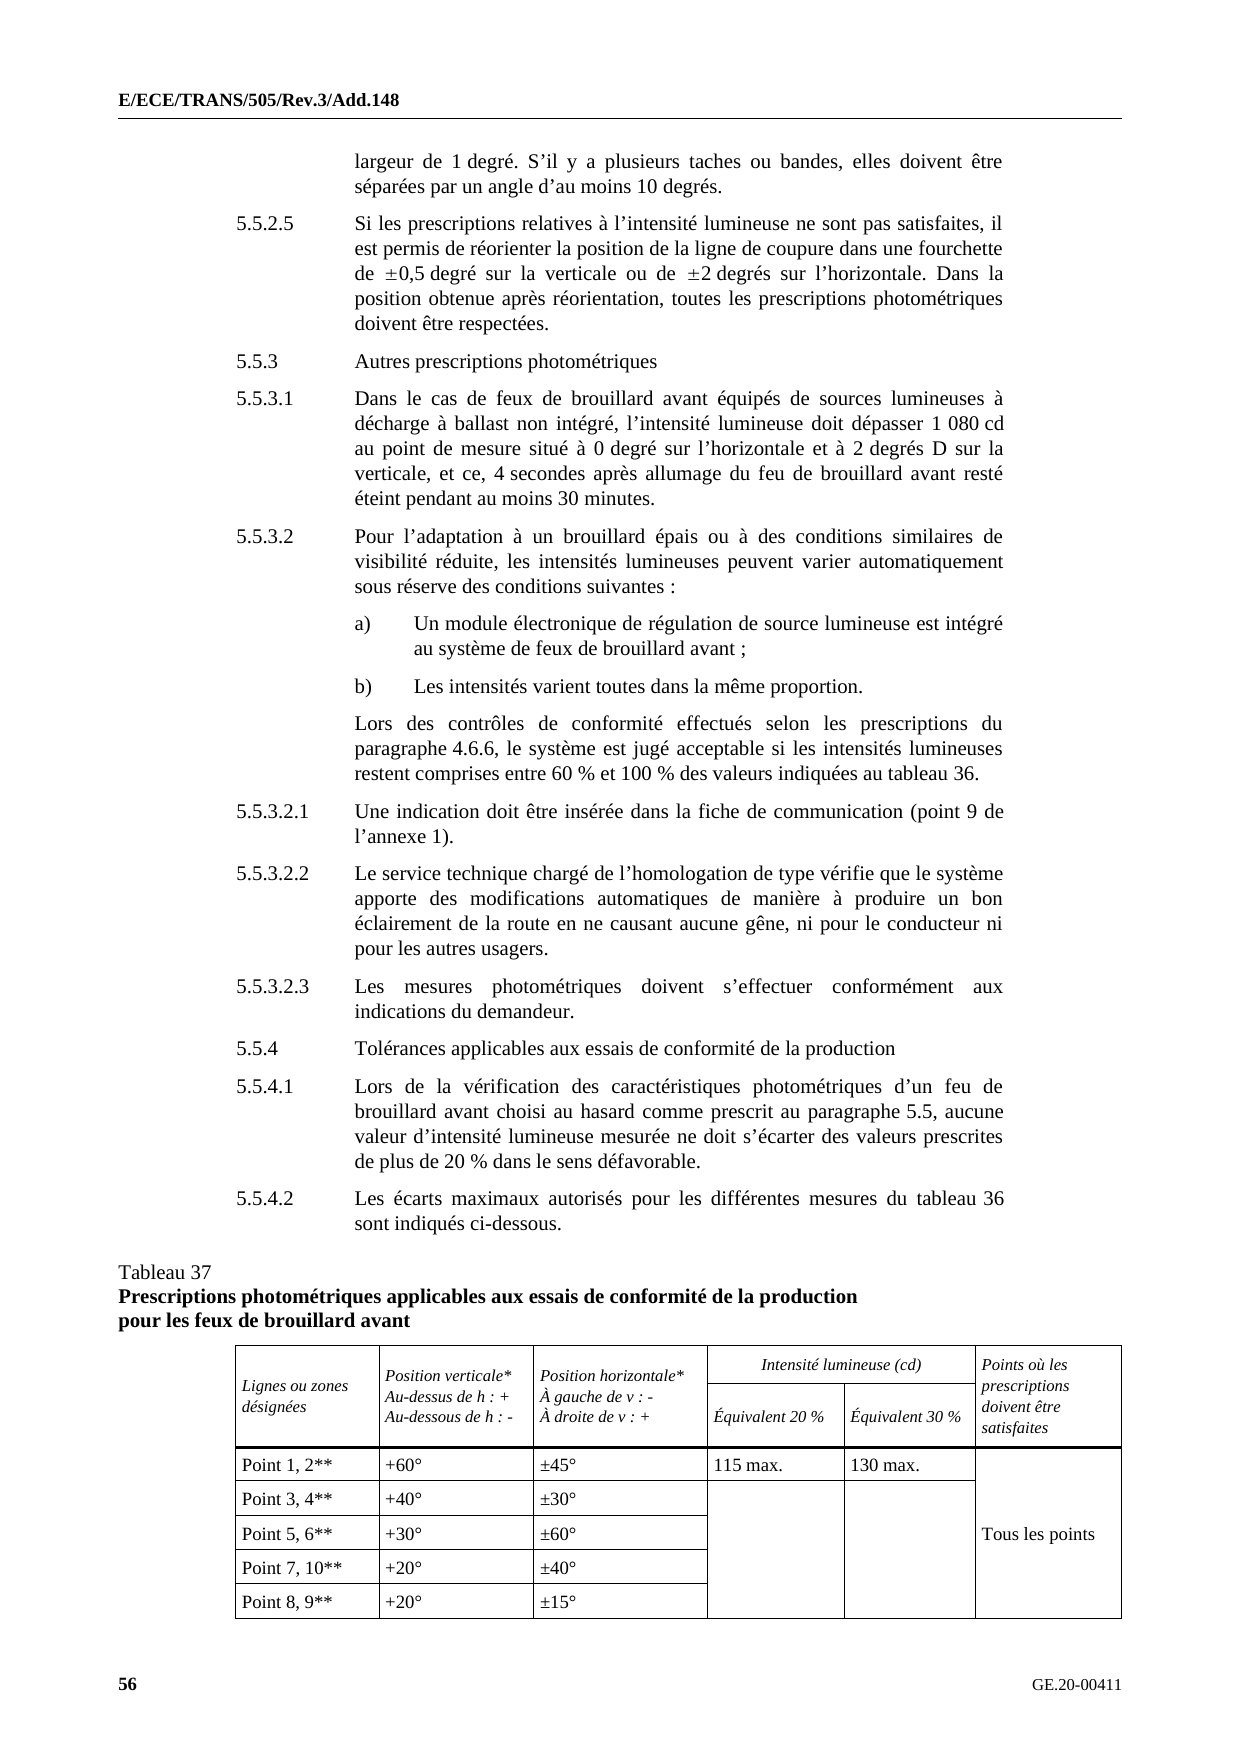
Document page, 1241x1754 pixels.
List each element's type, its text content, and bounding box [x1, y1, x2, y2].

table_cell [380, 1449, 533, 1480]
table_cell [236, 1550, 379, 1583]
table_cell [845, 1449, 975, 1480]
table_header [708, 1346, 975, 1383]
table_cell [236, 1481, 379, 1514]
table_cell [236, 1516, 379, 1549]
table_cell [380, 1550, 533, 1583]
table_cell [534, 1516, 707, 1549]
text 5.5.2.5 Si les prescriptions relatives à l’intensité lumineuse ne sont pas satisfaites, il est permis de réorienter la position de la ligne de coupure dans une fourchette de 0,5 degré sur la verticale ou de 2 degrés sur l’horizontale. Dans la position obtenue après réorientation, toutes les prescriptions photométriques doivent être respectées. [236, 210, 1004, 335]
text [236, 148, 1004, 198]
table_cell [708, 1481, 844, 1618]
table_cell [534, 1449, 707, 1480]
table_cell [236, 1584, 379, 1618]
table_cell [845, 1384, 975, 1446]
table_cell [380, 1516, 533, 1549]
text b) Les intensités varient toutes dans la même proportion. [354, 673, 1004, 698]
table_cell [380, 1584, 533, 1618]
text 5.5.3 Autres prescriptions photométriques [236, 348, 1004, 373]
text Lors des contrôles de conformité effectués selon les prescriptions du paragraphe 4.6.6, le système est jugé acceptable si les intensités lumineuses restent comprises entre 60 % et 100 % des valeurs indiquées au tableau 36. [354, 710, 1004, 785]
text 5.5.4.1 Lors de la vérification des caractéristiques photométriques d’un feu de brouillard avant choisi au hasard comme prescrit au paragraphe 5.5, aucune valeur d’intensité lumineuse mesurée ne doit s’écarter des valeurs prescrites de plus de 20 % dans le sens défavorable. [236, 1073, 1004, 1173]
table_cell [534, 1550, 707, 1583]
text 5.5.3.2.3 Les mesures photométriques doivent s’effectuer conformément aux indications du demandeur. [236, 973, 1004, 1023]
subtitle Tableau 37 [118, 1260, 1122, 1284]
text 5.5.3.2 Pour l’adaptation à un brouillard épais ou à des conditions similaires de visibilité réduite, les intensités lumineuses peuvent varier automatiquement sous réserve des conditions suivantes : [236, 523, 1004, 598]
text a) Un module électronique de régulation de source lumineuse est intégré au système de feux de brouillard avant ; [354, 610, 1004, 660]
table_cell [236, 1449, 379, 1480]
text 5.5.3.1 Dans le cas de feux de brouillard avant équipés de sources lumineuses à décharge à ballast non intégré, l’intensité lumineuse doit dépasser 1 080 cd au point de mesure situé à 0 degré sur l’horizontale et à 2 degrés D sur la verticale, et ce, 4 secondes après allumage du feu de brouillard avant resté éteint pendant au moins 30 minutes. [236, 385, 1004, 510]
text 5.5.3.2.2 Le service technique chargé de l’homologation de type vérifie que le système apporte des modifications automatiques de manière à produire un bon éclairement de la route en ne causant aucune gêne, ni pour le conducteur ni pour les autres usagers. [236, 860, 1004, 960]
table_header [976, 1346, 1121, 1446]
text 5.5.3.2.1 Une indication doit être insérée dans la fiche de communication (point 9 de l’annexe 1). [236, 798, 1004, 848]
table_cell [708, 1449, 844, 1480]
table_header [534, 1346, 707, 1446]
text 5.5.4 Tolérances applicables aux essais de conformité de la production [236, 1035, 1004, 1060]
subtitle Prescriptions photométriques applicables aux essais de conformité de la production pour les feux de brouillard avant [118, 1284, 1122, 1332]
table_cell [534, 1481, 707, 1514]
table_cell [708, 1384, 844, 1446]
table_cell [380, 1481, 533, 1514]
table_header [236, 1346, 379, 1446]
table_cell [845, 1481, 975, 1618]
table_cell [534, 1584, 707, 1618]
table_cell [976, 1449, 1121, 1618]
text 5.5.4.2 Les écarts maximaux autorisés pour les différentes mesures du tableau 36 sont indiqués ci-dessous. [236, 1185, 1004, 1235]
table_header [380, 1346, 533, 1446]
